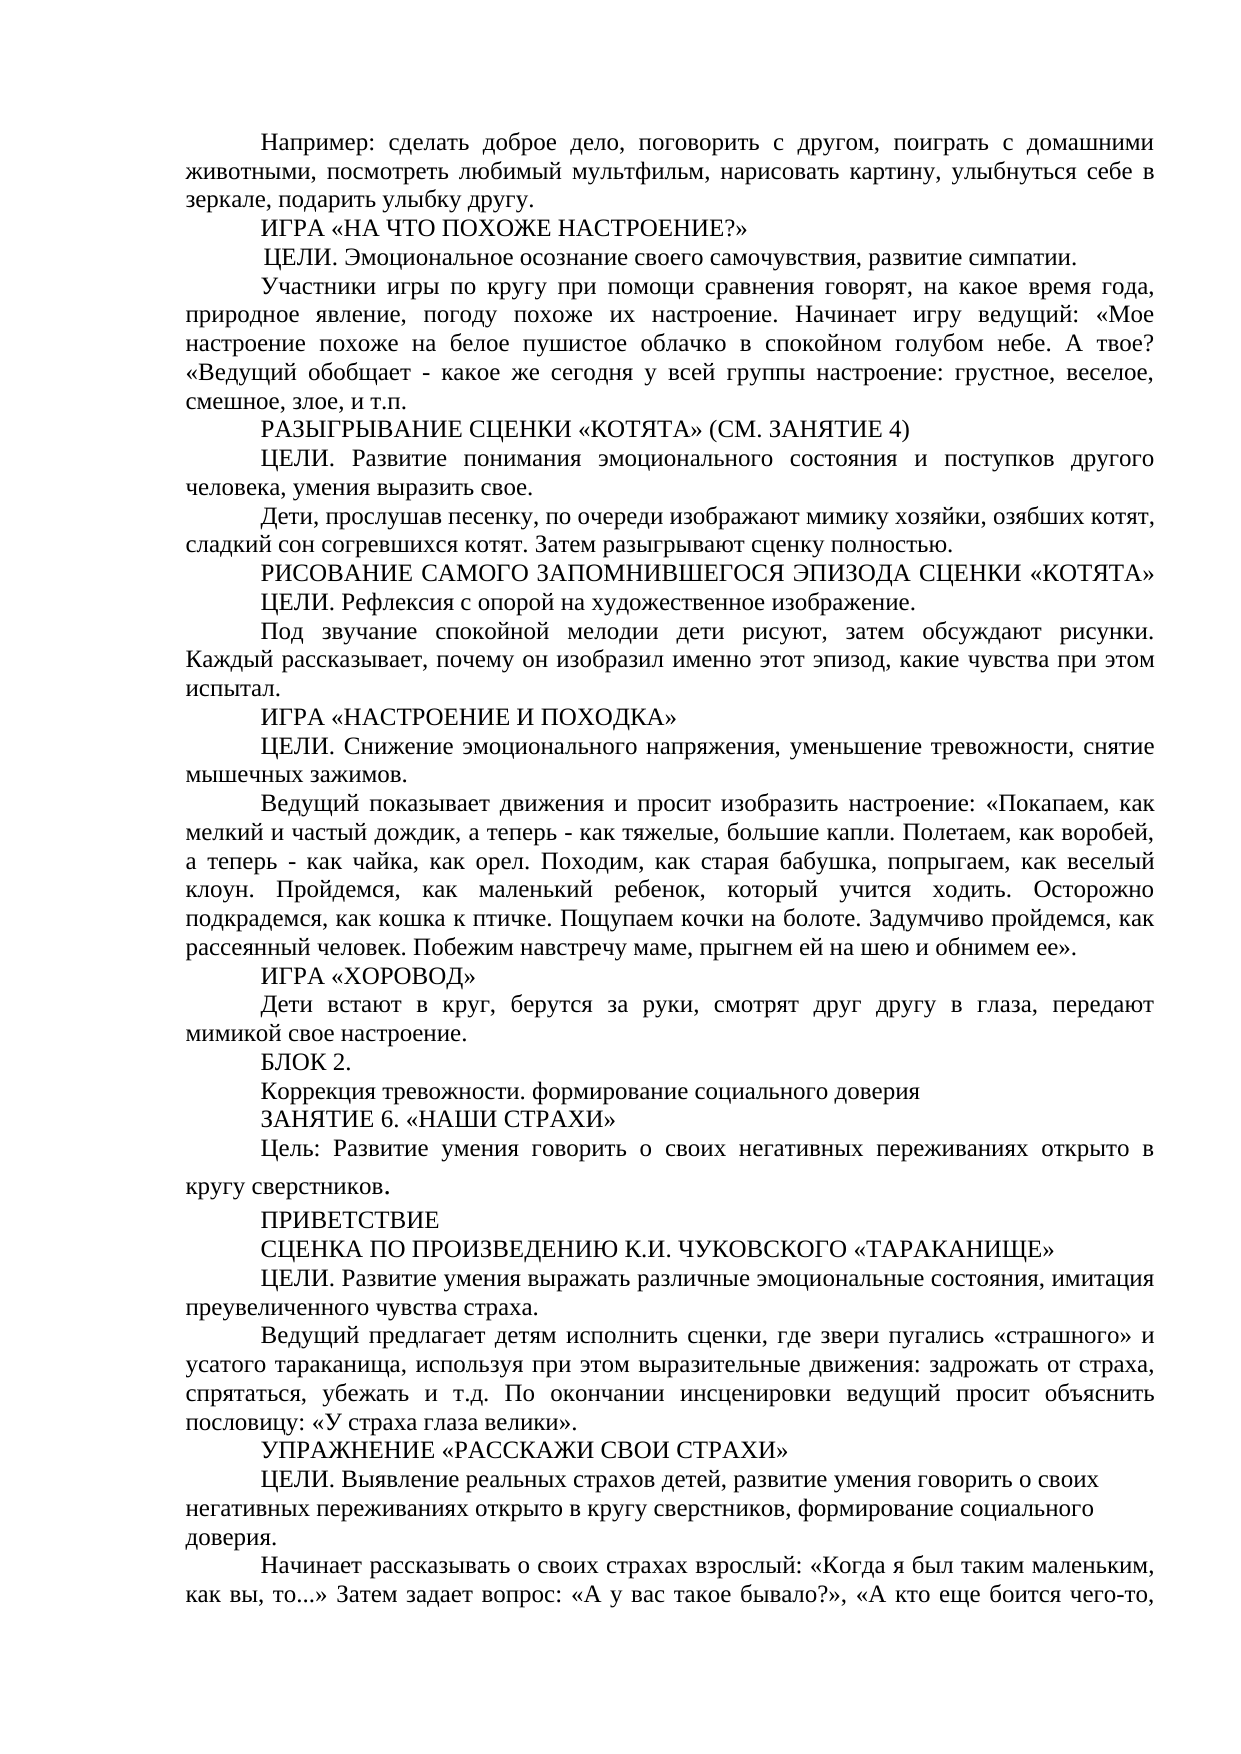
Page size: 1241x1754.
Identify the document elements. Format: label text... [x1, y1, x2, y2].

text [185, 1551, 1156, 1608]
text Дети, прослушав песенку, по очереди изображают мимику хозяйки, озябших котят, сладкий сон согревшихся котят. Затем разыгрывают сценку полностью. [185, 501, 1156, 558]
text ЦЕЛИ. Развитие умения выражать различные эмоциональные состояния, имитация преувеличенного чувства страха. [185, 1263, 1156, 1321]
text Участники игры по кругу при помощи сравнения говорят, на какое время года, природное явление, погоду похоже их настроение. Начинает игру ведущий: «Мое настроение похоже на белое пушистое облачко в спокойном голубом небе. А твое? «Ведущий обобщает - какое же сегодня у всей группы настроение: грустное, веселое, смешное, злое, и т.п. [185, 271, 1156, 414]
text УПРАЖНЕНИЕ «РАССКАЖИ СВОИ СТРАХИ» [185, 1436, 1156, 1464]
text Под звучание спокойной мелодии дети рисуют, затем обсуждают рисунки. Каждый рассказывает, почему он изобразил именно этот эпизод, какие чувства при этом испытал. [185, 616, 1156, 702]
text ЦЕЛИ. Развитие понимания эмоционального состояния и поступков другого человека, умения выразить свое. [185, 443, 1156, 501]
text ЦЕЛИ. Выявление реальных страхов детей, развитие умения говорить о своих негативных переживаниях открыто в кругу сверстников, формирование социального доверия. [185, 1464, 1156, 1551]
text Ведущий показывает движения и просит изобразить настроение: «Покапаем, как мелкий и частый дождик, а теперь - как тяжелые, большие капли. Полетаем, как воробей, а теперь - как чайка, как орел. Походим, как старая бабушка, попрыгаем, как веселый клоун. Пройдемся, как маленький ребенок, который учится ходить. Осторожно подкрадемся, как кошка к птичке. Пощупаем кочки на болоте. Задумчиво пройдемся, как рассеянный человек. Побежим навстречу маме, прыгнем ей на шею и обнимем ее». [185, 788, 1156, 961]
text ЦЕЛИ. Снижение эмоционального напряжения, уменьшение тревожности, снятие мышечных зажимов. [185, 731, 1156, 788]
text ПРИВЕТСТВИЕ [185, 1206, 1156, 1234]
text ИГРА «ХОРОВОД» [185, 961, 1156, 989]
text БЛОК 2. [185, 1047, 1156, 1076]
text ЗАНЯТИЕ 6. «НАШИ СТРАХИ» [185, 1104, 1156, 1133]
text ИГРА «НАСТРОЕНИЕ И ПОХОДКА» [185, 702, 1156, 731]
text Цель: Развитие умения говорить о своих негативных переживаниях открыто в кругу сверстников. [185, 1133, 1156, 1201]
text Дети встают в круг, берутся за руки, смотрят друг другу в глаза, передают мимикой свое настроение. [185, 989, 1156, 1047]
text Ведущий предлагает детям исполнить сценки, где звери пугались «страшного» и усатого тараканища, используя при этом выразительные движения: задрожать от страха, спрятаться, убежать и т.д. По окончании инсценировки ведущий просит объяснить пословицу: «У страха глаза велики». [185, 1321, 1156, 1436]
text ЦЕЛИ. Эмоциональное осознание своего самочувствия, развитие симпатии. [185, 242, 1156, 271]
text СЦЕНКА ПО ПРОИЗВЕДЕНИЮ К.И. ЧУКОВСКОГО «ТАРАКАНИЩЕ» [185, 1234, 1156, 1263]
text ИГРА «НА ЧТО ПОХОЖЕ НАСТРОЕНИЕ?» [185, 213, 1156, 242]
text РАЗЫГРЫВАНИЕ СЦЕНКИ «КОТЯТА» (СМ. ЗАНЯТИЕ 4) [185, 414, 1156, 443]
text Коррекция тревожности. формирование социального доверия [185, 1076, 1156, 1104]
text Например: сделать доброе дело, поговорить с другом, поиграть с домашними животными, посмотреть любимый мультфильм, нарисовать картину, улыбнуться себе в зеркале, подарить улыбку другу. [185, 127, 1156, 213]
text РИСОВАНИЕ САМОГО ЗАПОМНИВШЕГОСЯ ЭПИЗОДА СЦЕНКИ «КОТЯТА» ЦЕЛИ. Рефлексия с опорой на художественное изображение. [260, 558, 1156, 616]
